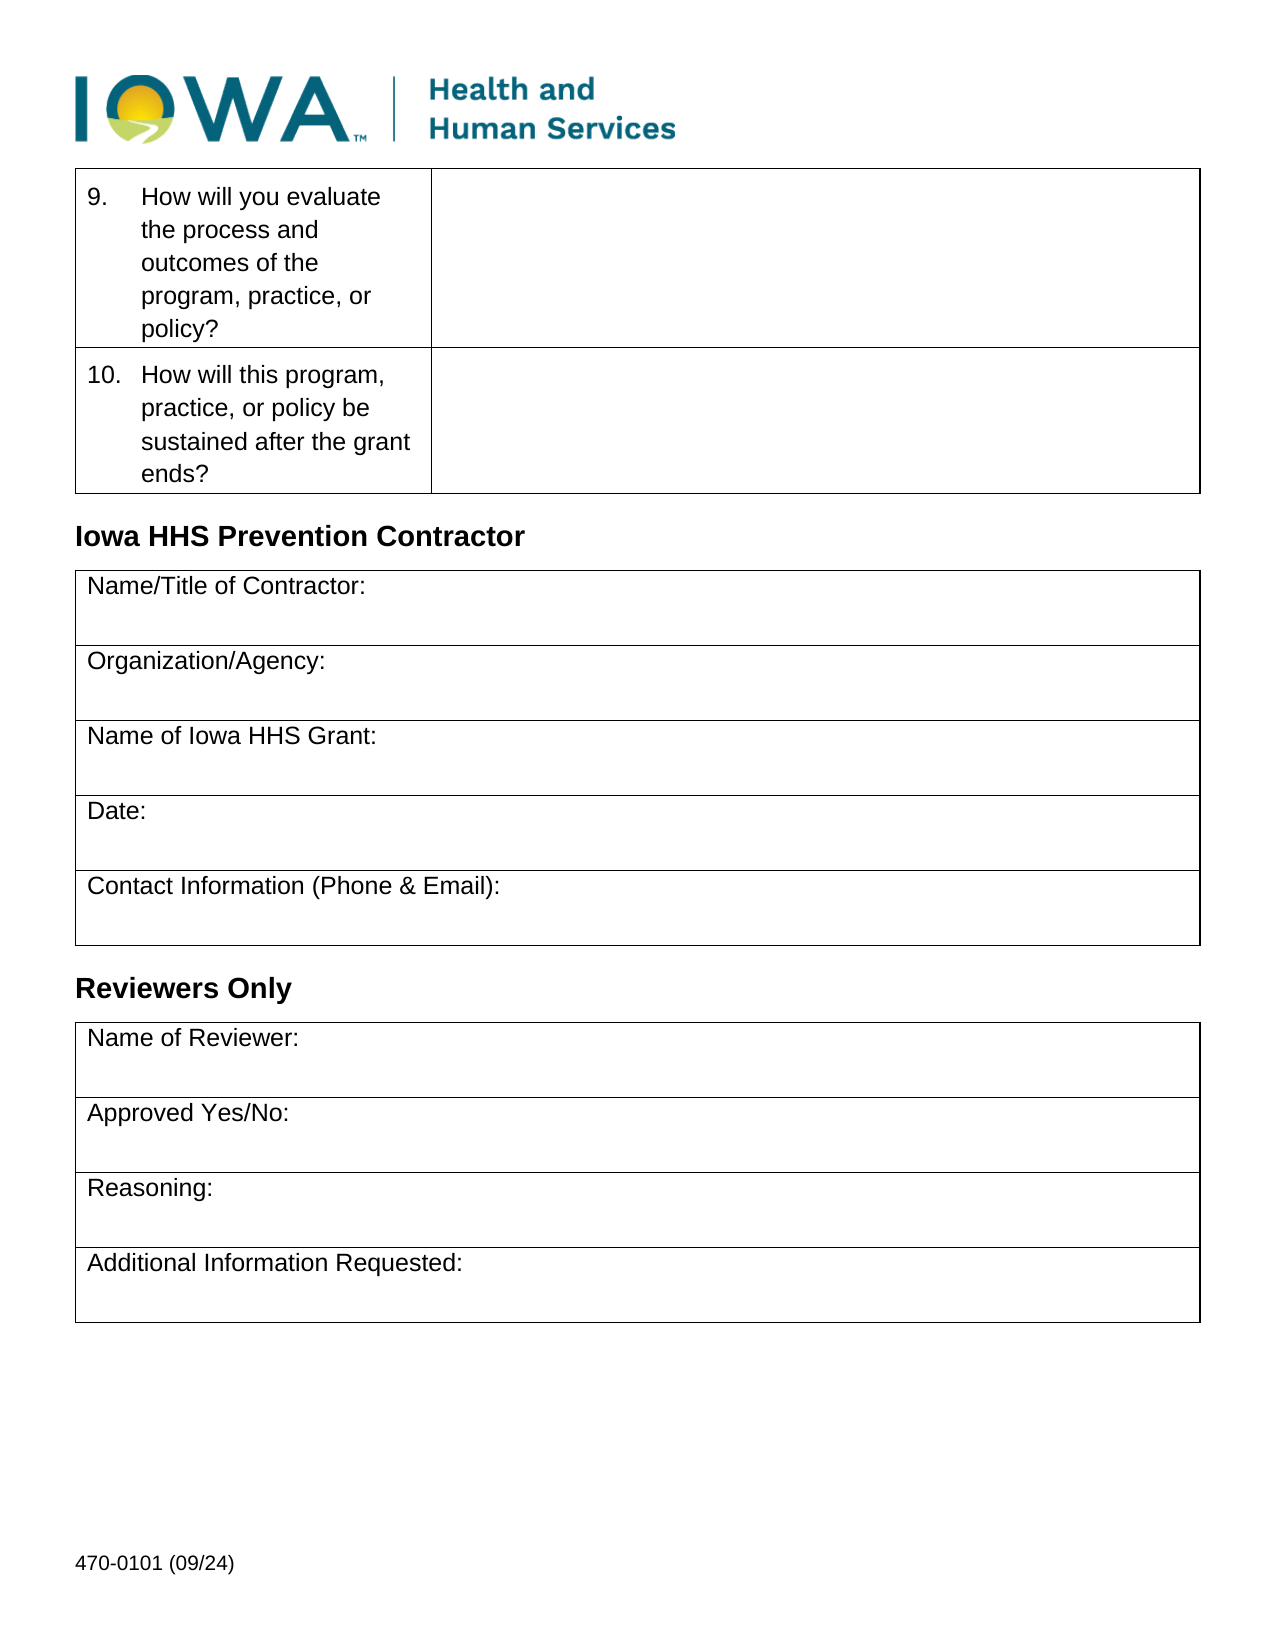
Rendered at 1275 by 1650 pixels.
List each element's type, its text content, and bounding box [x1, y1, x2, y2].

picture [75, 75, 675, 144]
table_cell [432, 169, 1199, 347]
table_cell How will this program, practice, or policy be sustained after the grant ends? [76, 348, 431, 492]
table_cell Approved Yes/No: [76, 1098, 1199, 1172]
text Reviewers Only [75, 971, 1200, 1004]
table_cell Contact Information (Phone & Email): [76, 871, 1199, 944]
table_cell Date: [76, 796, 1199, 869]
picture [666, 126, 675, 131]
table_cell How will you evaluate the process and outcomes of the program, practice, or policy? [76, 169, 431, 347]
table_cell [432, 348, 1199, 492]
table_cell Additional Information Requested: [76, 1248, 1199, 1322]
text Iowa HHS Prevention Contractor [75, 518, 1200, 552]
table_header Name/Title of Contractor: [76, 571, 1199, 644]
table_header Name of Reviewer: [76, 1023, 1199, 1097]
table_cell Organization/Agency: [76, 646, 1199, 719]
table_cell Name of Iowa HHS Grant: [76, 721, 1199, 794]
table_cell Reasoning: [76, 1173, 1199, 1247]
